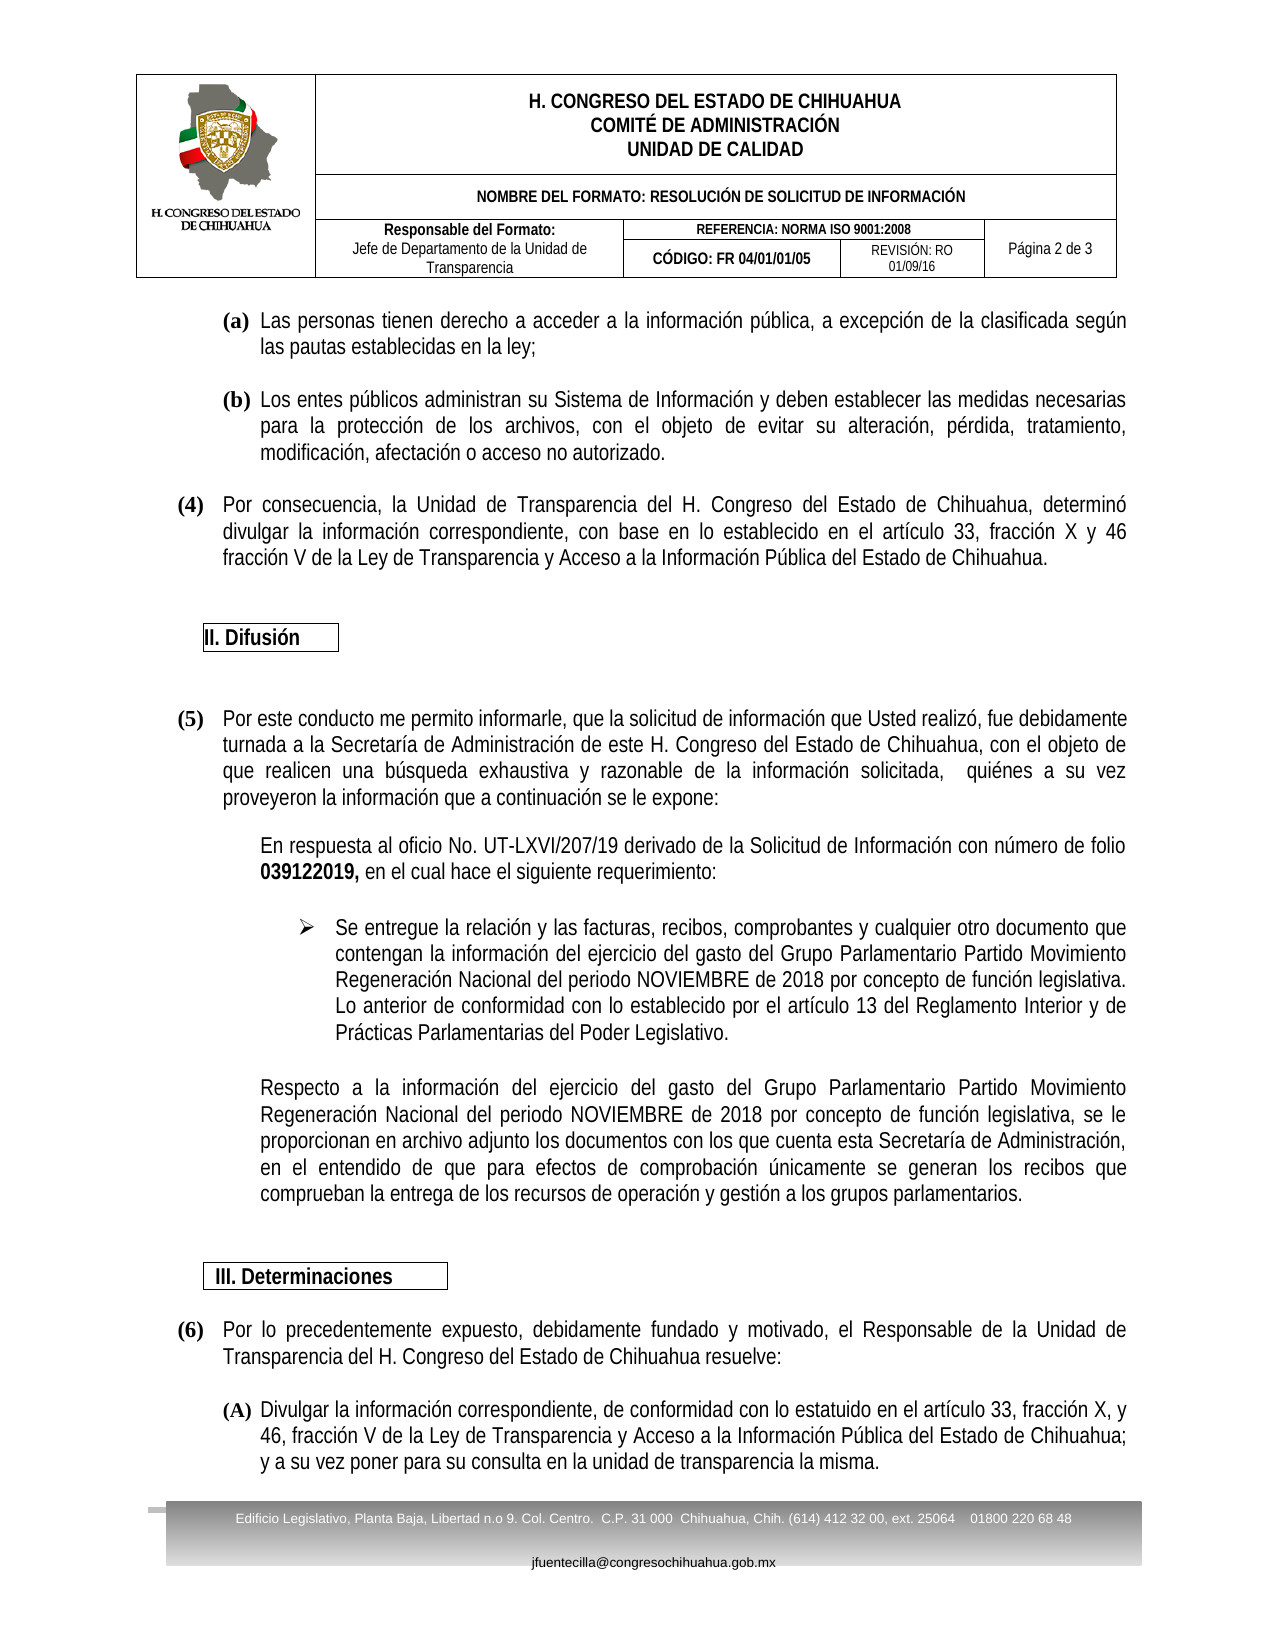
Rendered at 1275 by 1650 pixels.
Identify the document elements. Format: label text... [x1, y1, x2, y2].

list Divulgar la información correspondiente, de conformidad con lo estatuido en el artículo 33, fracción X, y 46, fracción V de la Ley de Transparencia y Acceso a la Información Pública del Estado de Chihuahua; y a su vez poner para su consulta en la unidad de transparencia la misma. [223, 1396, 1127, 1475]
list Por este conducto me permito informarle, que la solicitud de información que Usted realizó, fue debidamente turnada a la Secretaría de Administración de este H. Congreso del Estado de Chihuahua, con el objeto de que realicen una búsqueda exhaustiva y razonable de la información solicitada, quiénes a su vez proveyeron la información que a continuación se le expone: [204, 704, 1127, 810]
list Por lo precedentemente expuesto, debidamente fundado y motivado, el Responsable de la Unidad de Transparencia del H. Congreso del Estado de Chihuahua resuelve: [204, 1316, 1127, 1369]
table_header II. Difusión [204, 624, 338, 651]
text En respuesta al oficio No. UT-LXVI/207/19 derivado de la Solicitud de Información con número de folio 039122019, en el cual hace el siguiente requerimiento: [260, 832, 1127, 884]
list Las personas tienen derecho a acceder a la información pública, a excepción de la clasificada según las pautas establecidas en la ley; [223, 307, 1127, 359]
list Por consecuencia, la Unidad de Transparencia del H. Congreso del Estado de Chihuahua, determinó divulgar la información correspondiente, con base en lo establecido en el artículo 33, fracción X y 46 fracción V de la Ley de Transparencia y Acceso a la Información Pública del Estado de Chihuahua. [204, 491, 1127, 571]
text Respecto a la información del ejercicio del gasto del Grupo Parlamentario Partido Movimiento Regeneración Nacional del periodo NOVIEMBRE de 2018 por concepto de función legislativa, se le proporcionan en archivo adjunto los documentos con los que cuenta esta Secretaría de Administración, en el entendido de que para efectos de comprobación únicamente se generan los recibos que comprueban la entrega de los recursos de operación y gestión a los grupos parlamentarios. [260, 1074, 1127, 1206]
picture [142, 75, 310, 242]
table_header III. Determinaciones [204, 1263, 447, 1289]
list Se entregue la relación y las facturas, recibos, comprobantes y cualquier otro documento que contengan la información del ejercicio del gasto del Grupo Parlamentario Partido Movimiento Regeneración Nacional del periodo NOVIEMBRE de 2018 por concepto de función legislativa. Lo anterior de conformidad con lo establecido por el artículo 13 del Reglamento Interior y de Prácticas Parlamentarias del Poder Legislativo. [298, 913, 1127, 1045]
list Los entes públicos administran su Sistema de Información y deben establecer las medidas necesarias para la protección de los archivos, con el objeto de evitar su alteración, pérdida, tratamiento, modificación, afectación o acceso no autorizado. [223, 386, 1127, 465]
